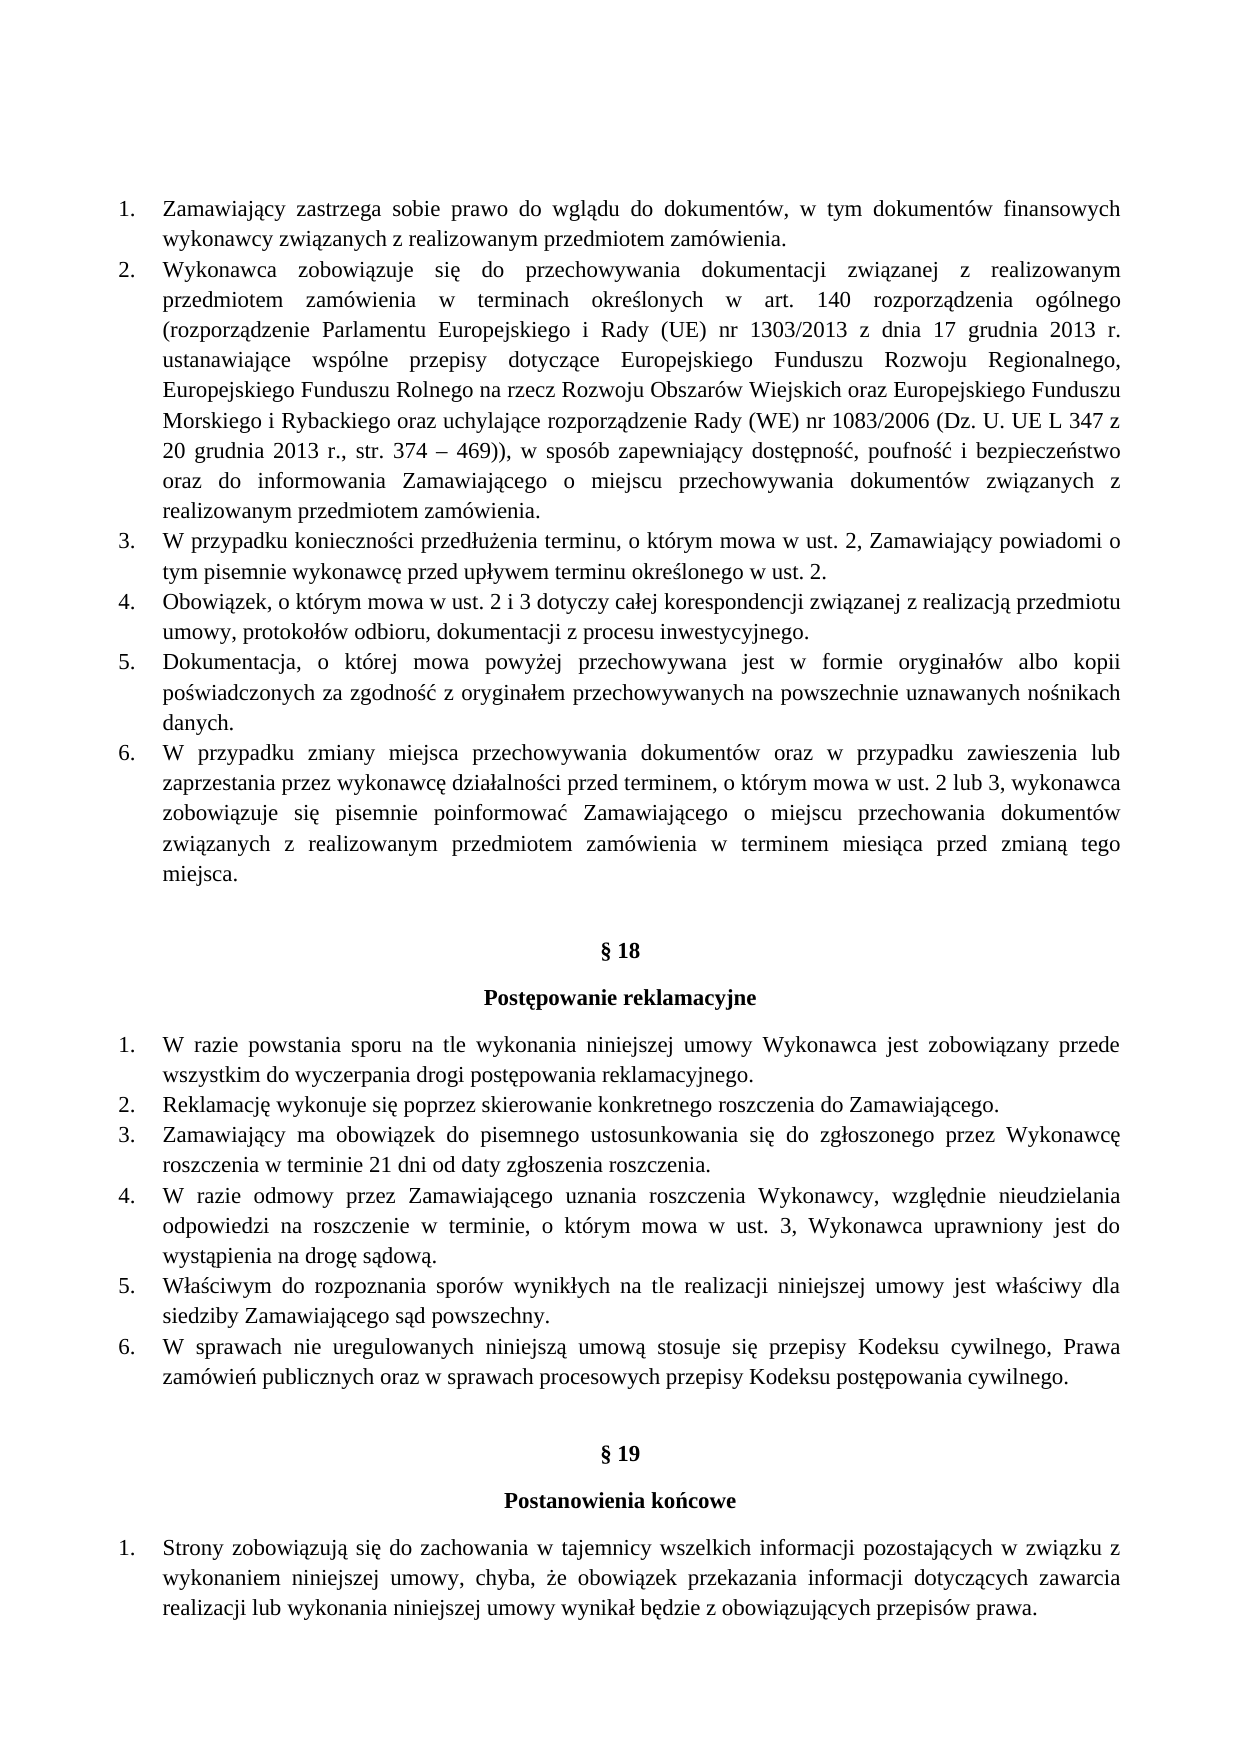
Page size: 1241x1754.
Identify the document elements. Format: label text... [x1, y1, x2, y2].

text Postępowanie reklamacyjne [118, 984, 1122, 1010]
list Dokumentacja, o której mowa powyżej przechowywana jest w formie oryginałów albo kopii poświadczonych za zgodność z oryginałem przechowywanych na powszechnie uznawanych nośnikach danych. [118, 648, 1122, 735]
list W przypadku konieczności przedłużenia terminu, o którym mowa w ust. 2, Zamawiający powiadomi o tym pisemnie wykonawcę przed upływem terminu określonego w ust. 2. [118, 527, 1122, 584]
list W razie powstania sporu na tle wykonania niniejszej umowy Wykonawca jest zobowiązany przede wszystkim do wyczerpania drogi postępowania reklamacyjnego. [118, 1031, 1122, 1087]
text § 19 [118, 1440, 1122, 1466]
list Strony zobowiązują się do zachowania w tajemnicy wszelkich informacji pozostających w związku z wykonaniem niniejszej umowy, chyba, że obowiązek przekazania informacji dotyczących zawarcia realizacji lub wykonania niniejszej umowy wynikał będzie z obowiązujących przepisów prawa. [118, 1534, 1122, 1621]
list Wykonawca zobowiązuje się do przechowywania dokumentacji związanej z realizowanym przedmiotem zamówienia w terminach określonych w art. 140 rozporządzenia ogólnego (rozporządzenie Parlamentu Europejskiego i Rady (UE) nr 1303/2013 z dnia 17 grudnia 2013 r. ustanawiające wspólne przepisy dotyczące Europejskiego Funduszu Rozwoju Regionalnego, Europejskiego Funduszu Rolnego na rzecz Rozwoju Obszarów Wiejskich oraz Europejskiego Funduszu Morskiego i Rybackiego oraz uchylające rozporządzenie Rady (WE) nr 1083/2006 (Dz. U. UE L 347 z 20 grudnia 2013 r., str. 374 – 469)), w sposób zapewniający dostępność, poufność i bezpieczeństwo oraz do informowania Zamawiającego o miejscu przechowywania dokumentów związanych z realizowanym przedmiotem zamówienia. [118, 256, 1122, 524]
list Zamawiający ma obowiązek do pisemnego ustosunkowania się do zgłoszonego przez Wykonawcę roszczenia w terminie 21 dni od daty zgłoszenia roszczenia. [118, 1121, 1122, 1178]
list Obowiązek, o którym mowa w ust. 2 i 3 dotyczy całej korespondencji związanej z realizacją przedmiotu umowy, protokołów odbioru, dokumentacji z procesu inwestycyjnego. [118, 588, 1122, 644]
list W przypadku zmiany miejsca przechowywania dokumentów oraz w przypadku zawieszenia lub zaprzestania przez wykonawcę działalności przed terminem, o którym mowa w ust. 2 lub 3, wykonawca zobowiązuje się pisemnie poinformować Zamawiającego o miejscu przechowania dokumentów związanych z realizowanym przedmiotem zamówienia w terminem miesiąca przed zmianą tego miejsca. [118, 739, 1122, 886]
list W razie odmowy przez Zamawiającego uznania roszczenia Wykonawcy, względnie nieudzielania odpowiedzi na roszczenie w terminie, o którym mowa w ust. 3, Wykonawca uprawniony jest do wystąpienia na drogę sądową. [118, 1182, 1122, 1268]
list W sprawach nie uregulowanych niniejszą umową stosuje się przepisy Kodeksu cywilnego, Prawa zamówień publicznych oraz w sprawach procesowych przepisy Kodeksu postępowania cywilnego. [118, 1333, 1122, 1389]
list Reklamację wykonuje się poprzez skierowanie konkretnego roszczenia do Zamawiającego. [118, 1091, 1122, 1117]
list Właściwym do rozpoznania sporów wynikłych na tle realizacji niniejszej umowy jest właściwy dla siedziby Zamawiającego sąd powszechny. [118, 1272, 1122, 1329]
list Zamawiający zastrzega sobie prawo do wglądu do dokumentów, w tym dokumentów finansowych wykonawcy związanych z realizowanym przedmiotem zamówienia. [118, 195, 1122, 252]
text § 18 [118, 937, 1122, 963]
text Postanowienia końcowe [118, 1487, 1122, 1513]
